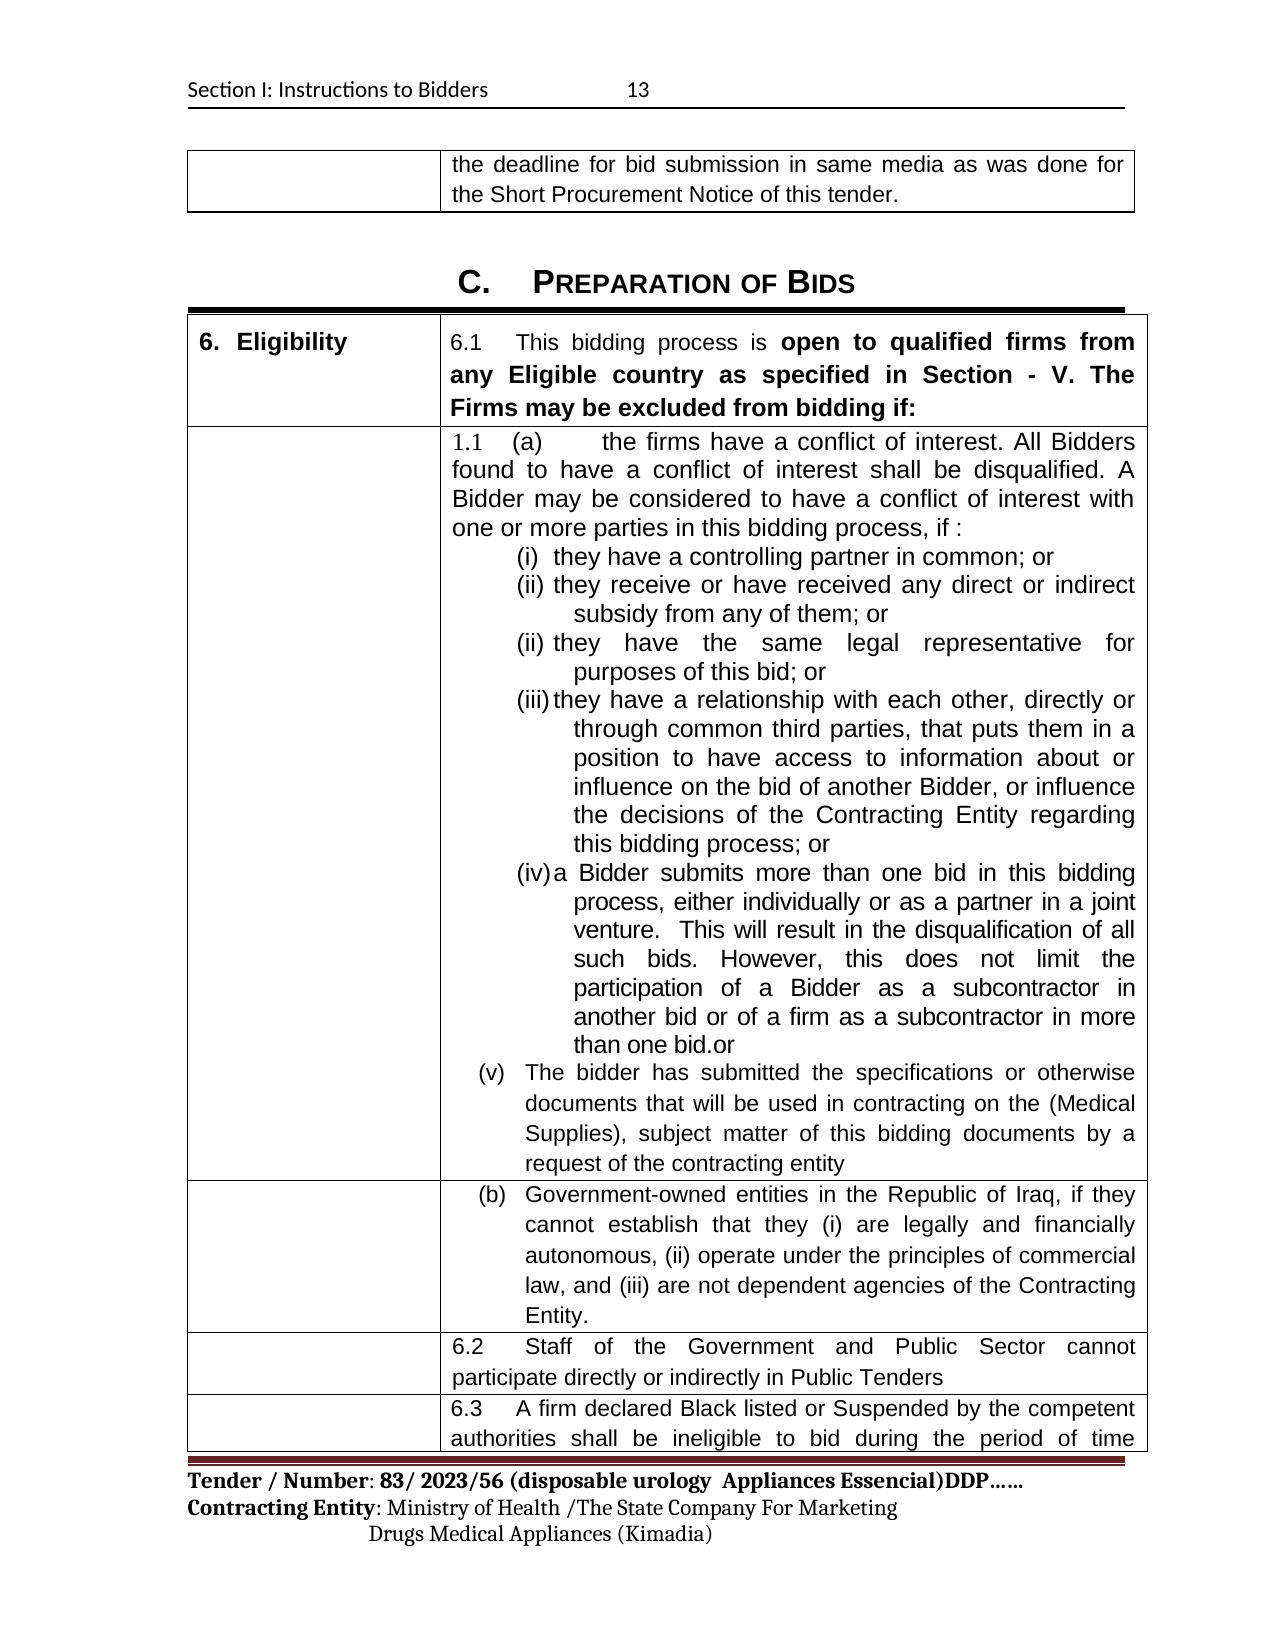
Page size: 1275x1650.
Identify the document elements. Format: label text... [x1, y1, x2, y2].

table_cell [188, 1395, 440, 1451]
text C. Preparation of Bids [187, 262, 1125, 313]
table_header 6. Eligibility [188, 315, 440, 426]
table_cell [188, 1333, 440, 1394]
table_cell (a) the firms have a conflict of interest. All Bidders found to have a conflict of interest shall be disqualified. A Bidder may be considered to have a conflict of interest with one or more parties in this bidding process, if : (i) they have a controlling partner in common; or (ii) they receive or have received any direct or indirect subsidy from any of them; or (ii) they have the same legal representative for purposes of this bid; or (iii) they have a relationship with each other, directly or through common third parties, that puts them in a position to have access to information about or influence on the bid of another Bidder, or influence the decisions of the Contracting Entity regarding this bidding process; or (iv) a Bidder submits more than one bid in this bidding process, either individually or as a partner in a joint venture. This will result in the disqualification of all such bids. However, this does not limit the participation of a Bidder as a subcontractor in another bid or of a firm as a subcontractor in more than one bid.or (v) The bidder has submitted the specifications or otherwise documents that will be used in contracting on the (Medical Supplies), subject matter of this bidding documents by a request of the contracting entity [441, 427, 1147, 1180]
table_cell [188, 427, 440, 1180]
table_header 6.1 This bidding process is open to qualified firms from any Eligible country as specified in Section - V. The Firms may be excluded from bidding if: [441, 315, 1147, 426]
table_cell [188, 151, 440, 211]
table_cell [441, 151, 1134, 211]
table_cell [188, 1181, 440, 1332]
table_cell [441, 1395, 1147, 1451]
table_cell (b) Government-owned entities in the Republic of Iraq, if they cannot establish that they (i) are legally and financially autonomous, (ii) operate under the principles of commercial law, and (iii) are not dependent agencies of the Contracting Entity. [441, 1181, 1147, 1332]
table_cell 6.2 Staff of the Government and Public Sector cannot participate directly or indirectly in Public Tenders [441, 1333, 1147, 1394]
